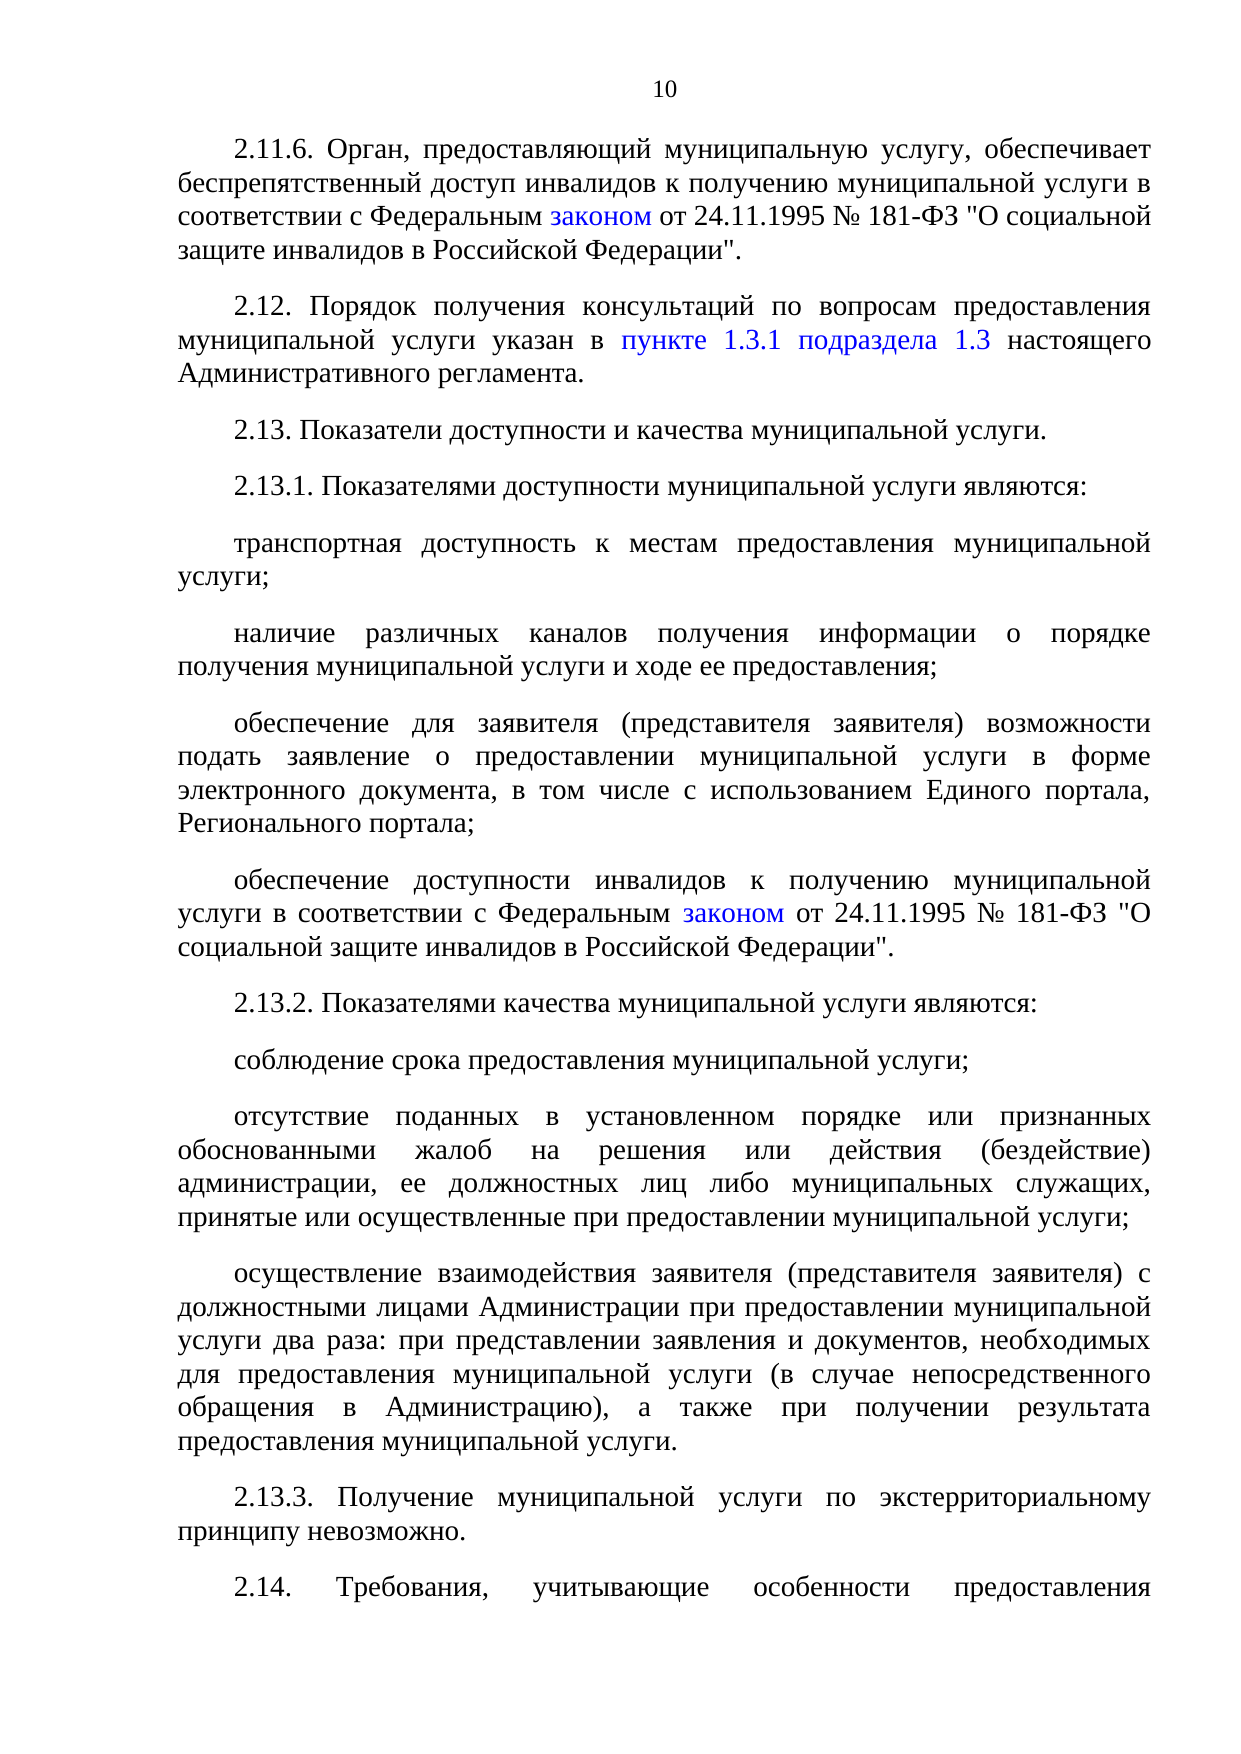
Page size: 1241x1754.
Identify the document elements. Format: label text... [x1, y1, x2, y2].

text 2.11.6. Орган, предоставляющий муниципальную услугу, обеспечивает беспрепятственный доступ инвалидов к получению муниципальной услуги в соответствии с Федеральным законом от 24.11.1995 № 181-ФЗ "О социальной защите инвалидов в Российской Федерации". [177, 131, 1152, 265]
text 2.12. Порядок получения консультаций по вопросам предоставления муниципальной услуги указан в пункте 1.3.1 подраздела 1.3 настоящего Административного регламента. [177, 288, 1152, 389]
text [177, 1569, 1152, 1603]
text осуществление взаимодействия заявителя (представителя заявителя) с должностными лицами Администрации при предоставлении муниципальной услуги два раза: при представлении заявления и документов, необходимых для предоставления муниципальной услуги (в случае непосредственного обращения в Администрацию), а также при получении результата предоставления муниципальной услуги. [177, 1255, 1152, 1457]
text отсутствие поданных в установленном порядке или признанных обоснованными жалоб на решения или действия (бездействие) администрации, ее должностных лиц либо муниципальных служащих, принятые или осуществленные при предоставлении муниципальной услуги; [177, 1098, 1152, 1232]
text наличие различных каналов получения информации о порядке получения муниципальной услуги и ходе ее предоставления; [177, 615, 1152, 682]
text транспортная доступность к местам предоставления муниципальной услуги; [177, 525, 1152, 592]
text 2.13.2. Показателями качества муниципальной услуги являются: [177, 985, 1152, 1019]
text 2.13.3. Получение муниципальной услуги по экстерриториальному принципу невозможно. [177, 1479, 1152, 1547]
text соблюдение срока предоставления муниципальной услуги; [177, 1042, 1152, 1075]
text обеспечение доступности инвалидов к получению муниципальной услуги в соответствии с Федеральным законом от 24.11.1995 № 181-ФЗ "О социальной защите инвалидов в Российской Федерации". [177, 862, 1152, 962]
text обеспечение для заявителя (представителя заявителя) возможности подать заявление о предоставлении муниципальной услуги в форме электронного документа, в том числе с использованием Единого портала, Регионального портала; [177, 705, 1152, 839]
text 2.13. Показатели доступности и качества муниципальной услуги. [177, 412, 1152, 445]
text 2.13.1. Показателями доступности муниципальной услуги являются: [177, 468, 1152, 502]
